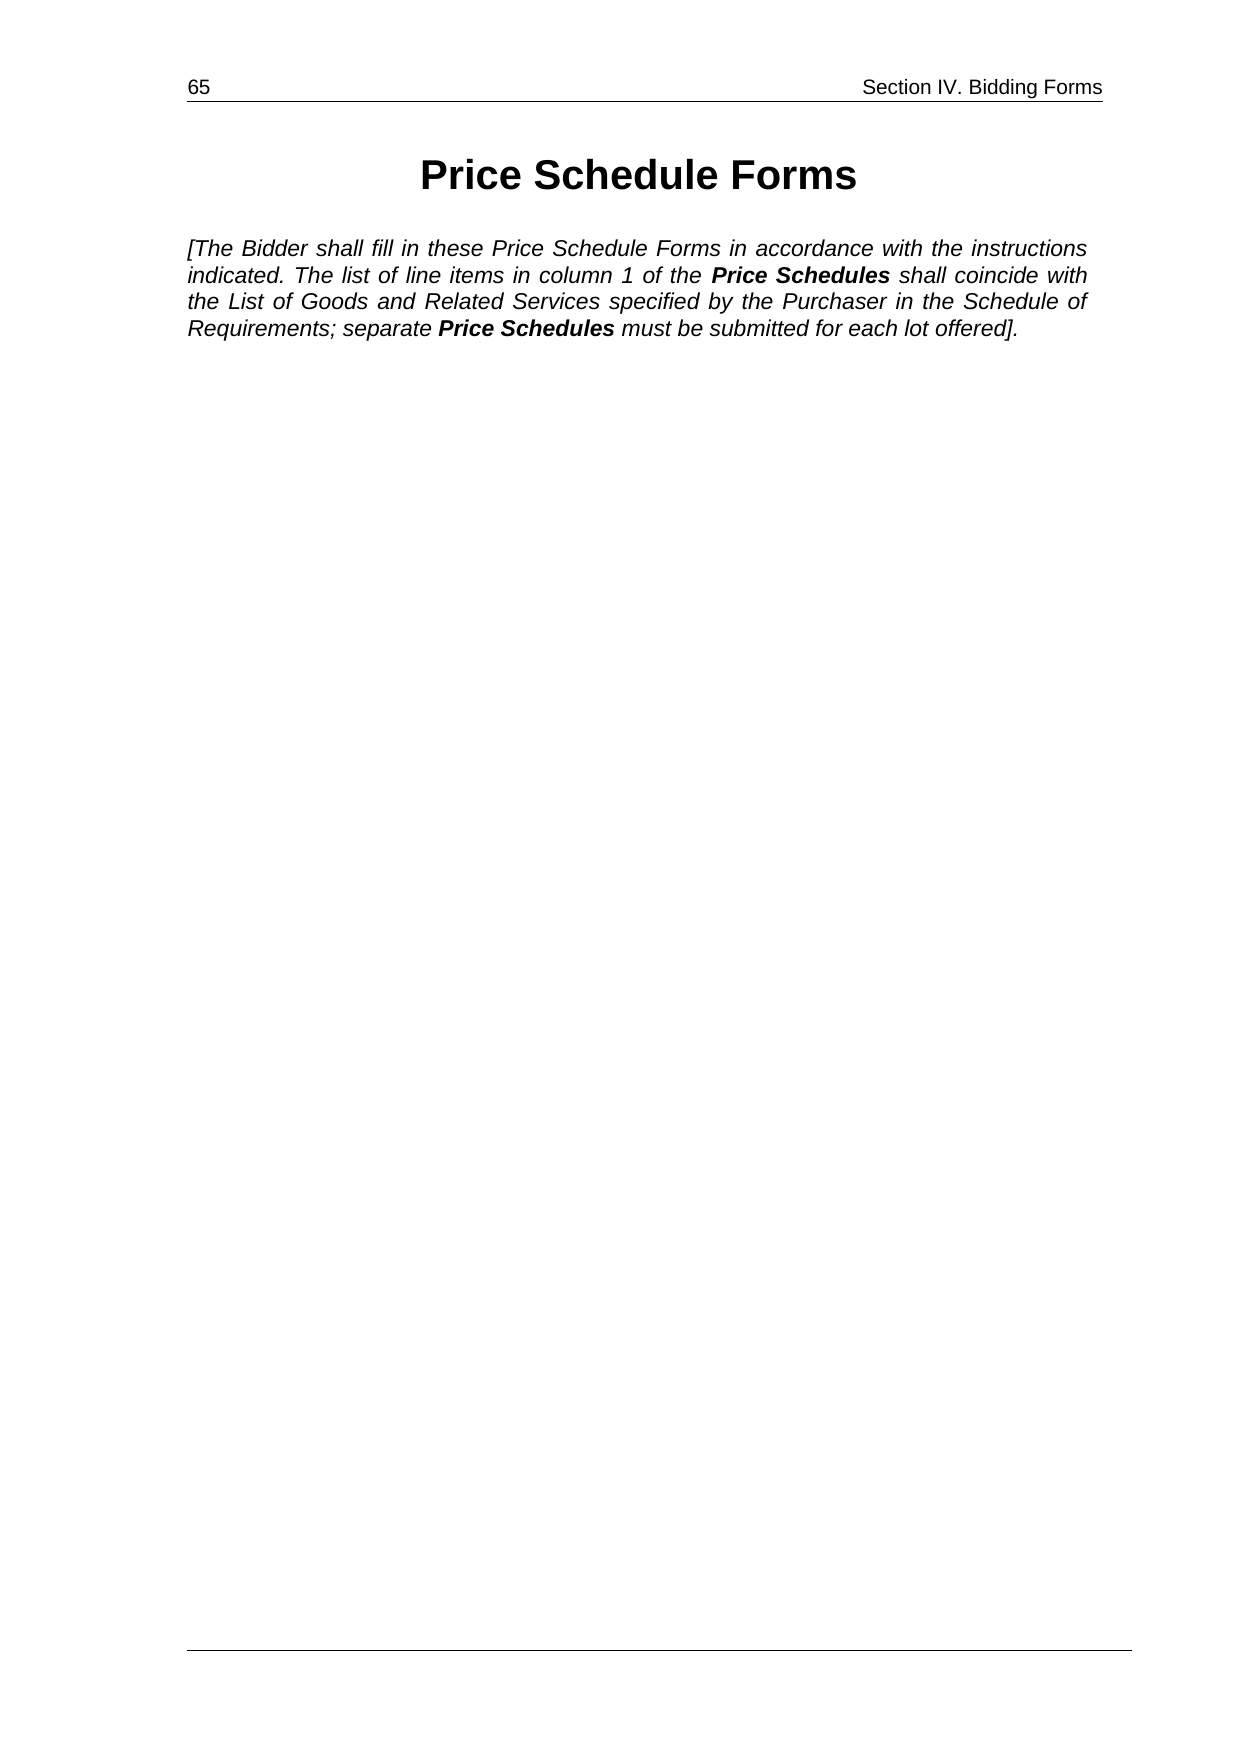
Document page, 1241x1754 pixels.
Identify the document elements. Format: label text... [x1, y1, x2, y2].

subtitle Price Schedule Forms [187, 150, 1090, 198]
text [The Bidder shall fill in these Price Schedule Forms in accordance with the instructions indicated. The list of line items in column 1 of the Price Schedules shall coincide with the List of Goods and Related Services specified by the Purchaser in the Schedule of Requirements; separate Price Schedules must be submitted for each lot offered]. [187, 235, 1090, 341]
